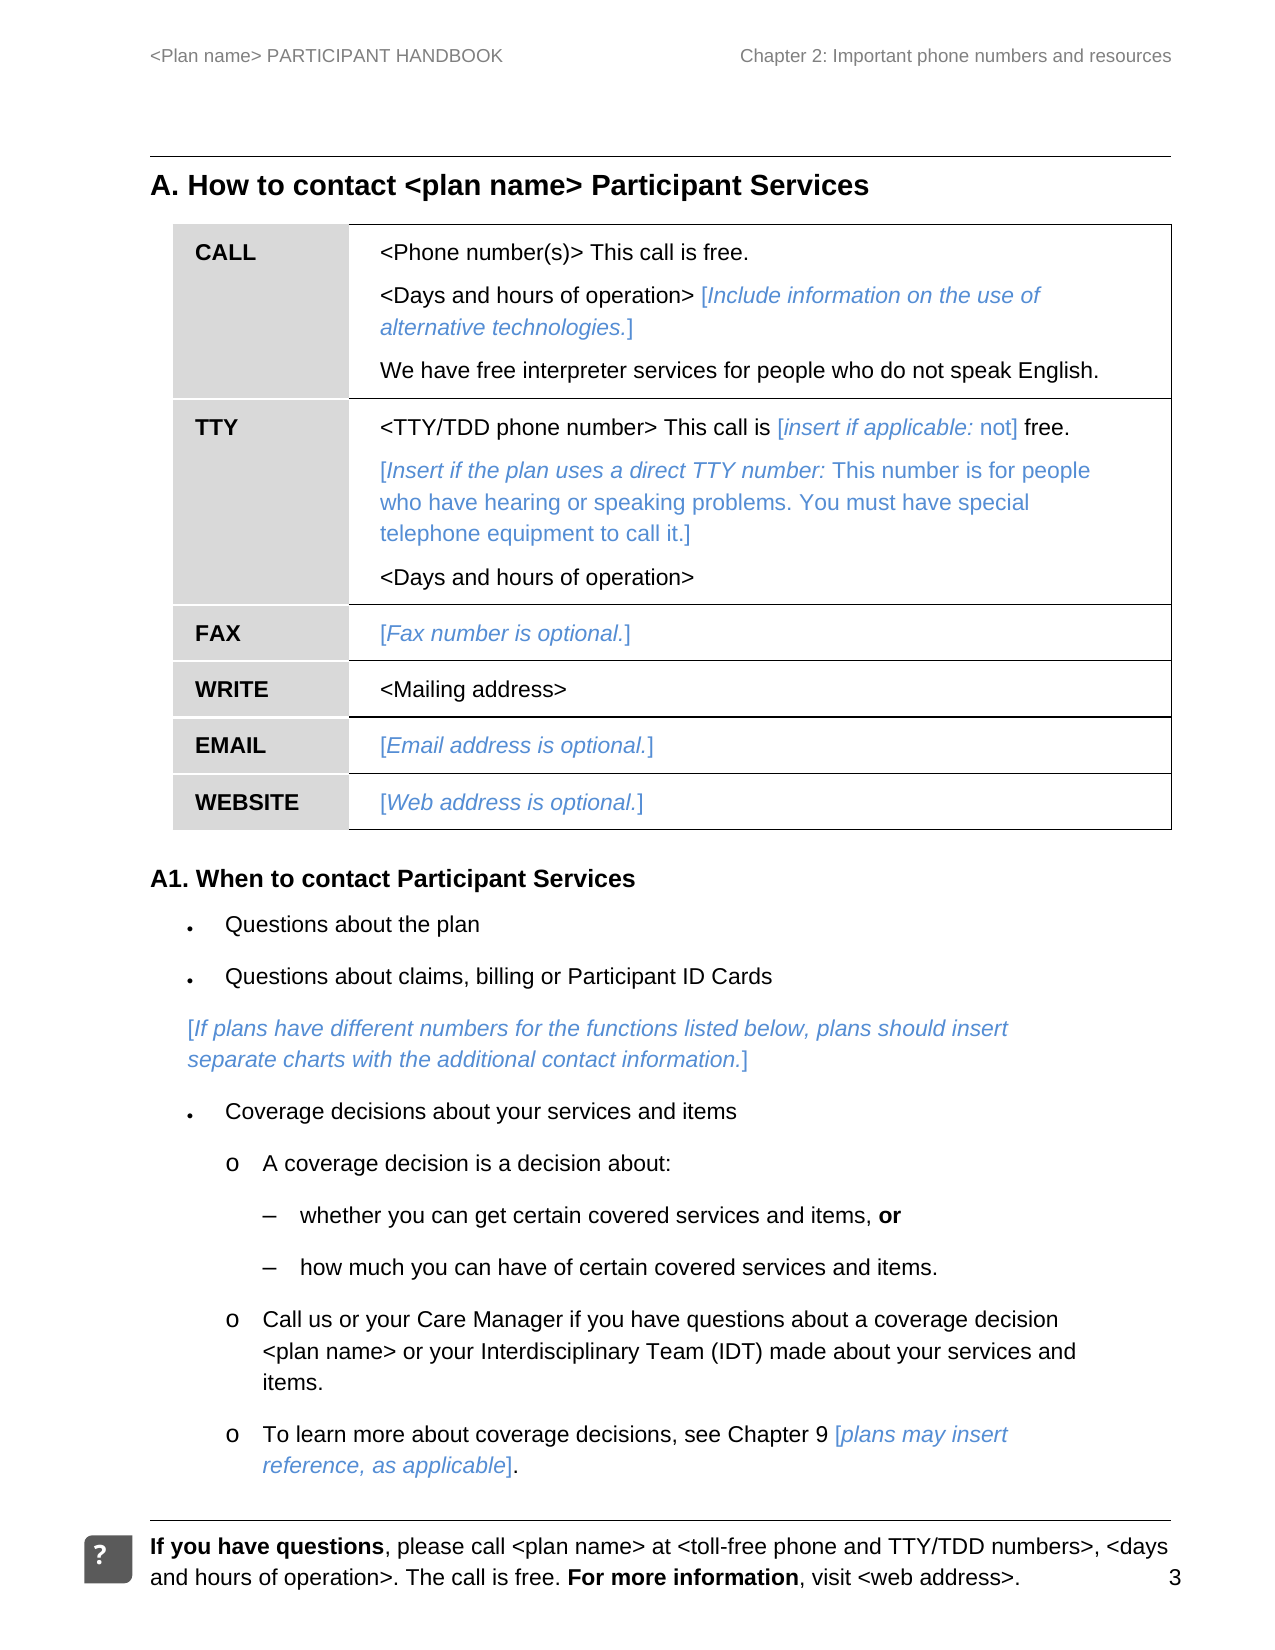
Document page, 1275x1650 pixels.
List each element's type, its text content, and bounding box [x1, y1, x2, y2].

table_header CALL [173, 225, 349, 398]
table_cell [Email address is optional.] [349, 718, 1171, 773]
table_cell [Web address is optional.] [349, 774, 1171, 829]
table_cell WEBSITE [173, 775, 349, 829]
list Questions about claims, billing or Participant ID Cards [187, 959, 1096, 990]
table_header <Phone number(s)> This call is free. <Days and hours of operation> [Include information on the use of alternative technologies.] We have free interpreter services for people who do not speak English. [349, 225, 1171, 398]
list whether you can get certain covered services and items, or [262, 1199, 1096, 1230]
table_cell TTY [173, 400, 349, 604]
list Coverage decisions about your services and items [187, 1094, 1096, 1126]
table_cell [Fax number is optional.] [349, 605, 1171, 660]
table_cell WRITE [173, 662, 349, 716]
table_cell FAX [173, 606, 349, 660]
list To learn more about coverage decisions, see Chapter 9 [plans may insert reference, as applicable]. [225, 1417, 1096, 1480]
list Questions about the plan [187, 907, 1096, 938]
list Call us or your Care Manager if you have questions about a coverage decision <plan name> or your Interdisciplinary Team (IDT) made about your services and items. [225, 1303, 1096, 1397]
subtitle A1. When to contact Participant Services [150, 861, 1096, 894]
list How to contact <plan name> Participant Services [150, 157, 1171, 203]
table_cell EMAIL [173, 719, 349, 773]
table_cell <TTY/TDD phone number> This call is [insert if applicable: not] free. [Insert if the plan uses a direct TTY number: This number is for people who have hearing or speaking problems. You must have special telephone equipment to call it.] <Days and hours of operation> [349, 399, 1171, 604]
list [If plans have different numbers for the functions listed below, plans should insert separate charts with the additional contact information.] [187, 1011, 1096, 1074]
list how much you can have of certain covered services and items. [262, 1251, 1096, 1282]
table_cell <Mailing address> [349, 661, 1171, 716]
list A coverage decision is a decision about: [225, 1147, 1096, 1178]
